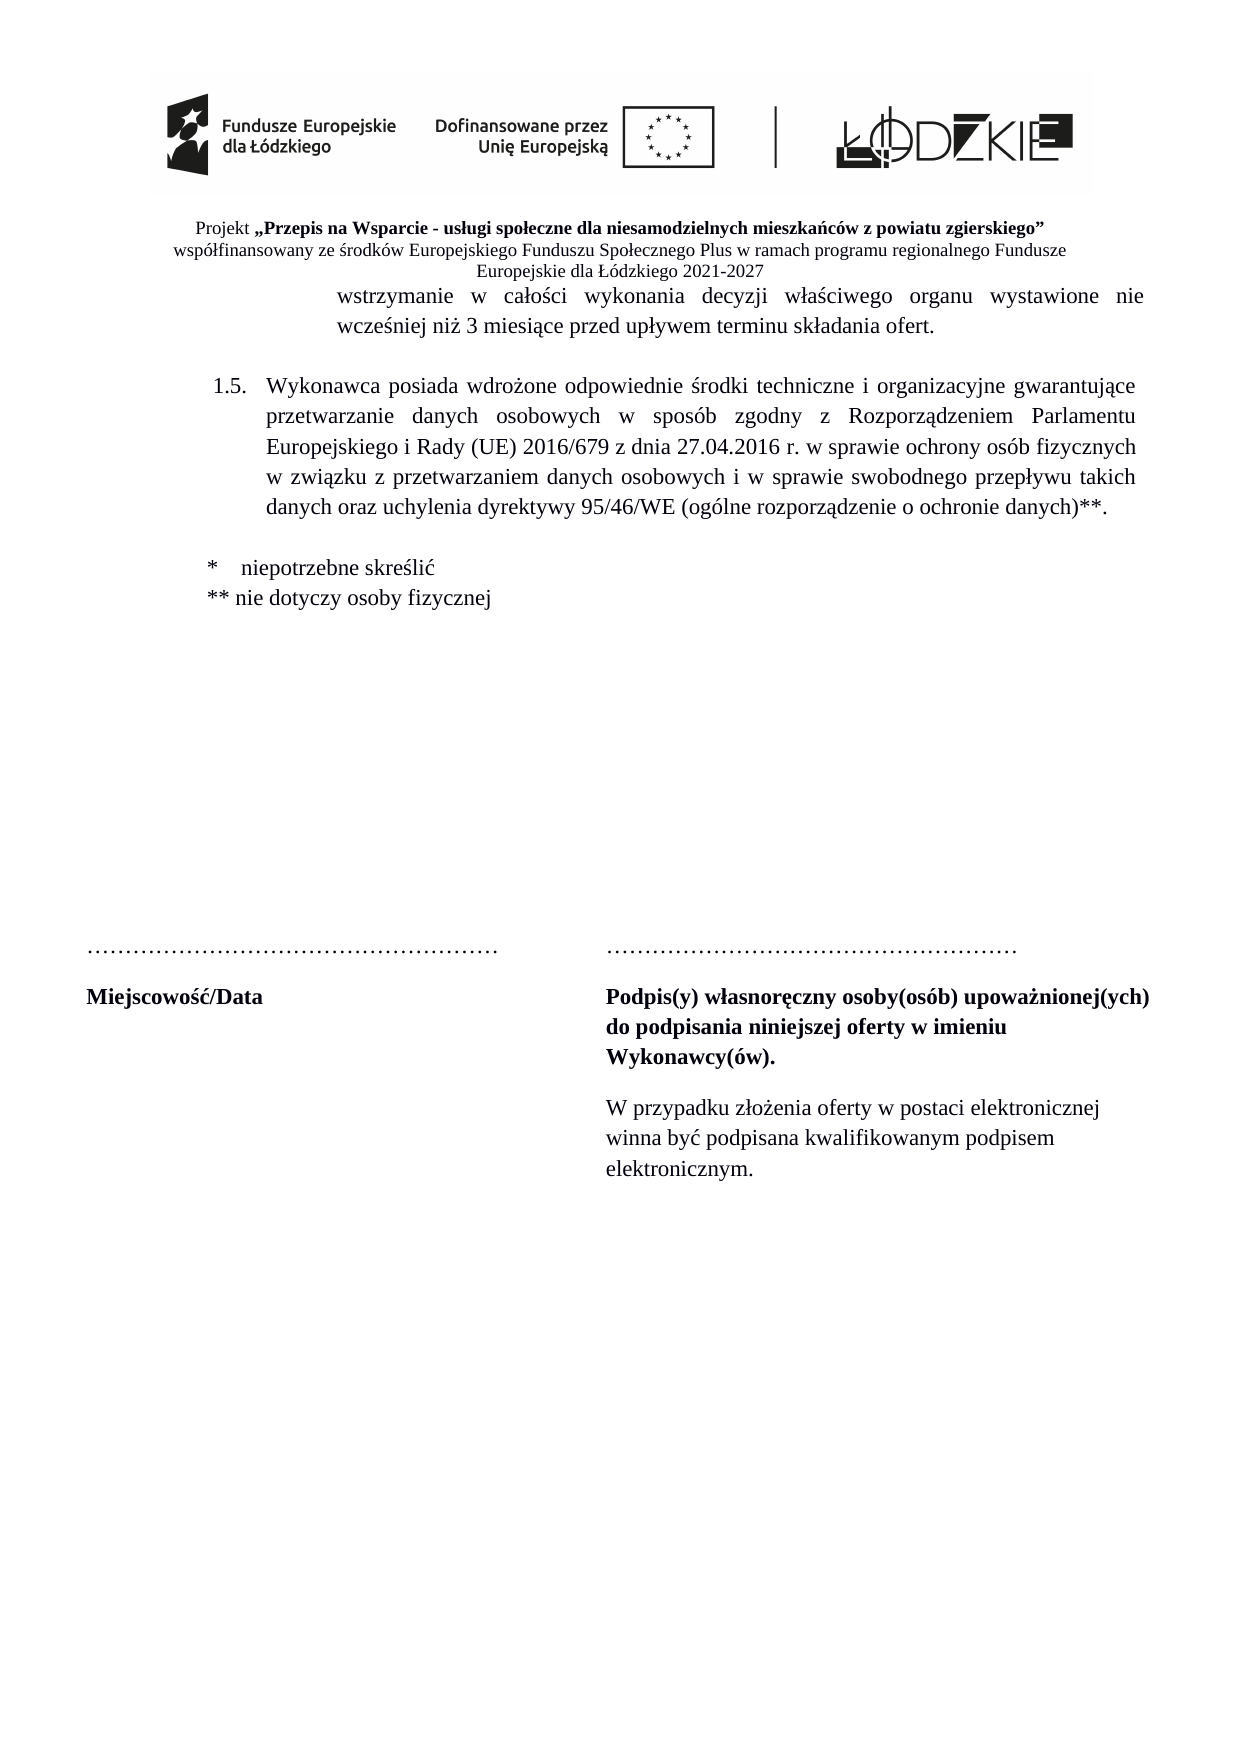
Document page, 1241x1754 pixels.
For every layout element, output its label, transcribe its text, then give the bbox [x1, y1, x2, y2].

picture [147, 73, 1093, 196]
table_header ……………………………………………… Miejscowość/Data [75, 830, 594, 1206]
list Wykonawca posiada wdrożone odpowiednie środki techniczne i organizacyjne gwarantujące przetwarzanie danych osobowych w sposób zgodny z Rozporządzeniem Parlamentu Europejskiego i Rady (UE) 2016/679 z dnia 27.04.2016 r. w sprawie ochrony osób fizycznych w związku z przetwarzaniem danych osobowych i w sprawie swobodnego przepływu takich danych oraz uchylenia dyrektywy 95/46/WE (ogólne rozporządzenie o ochronie danych)**. [213, 372, 1137, 519]
table_header ……………………………………………… Podpis(y) własnoręczny osoby(osób) upoważnionej(ych) do podpisania niniejszej oferty w imieniu Wykonawcy(ów). W przypadku złożenia oferty w postaci elektronicznej winna być podpisana kwalifikowanym podpisem elektronicznym. [594, 830, 1167, 1206]
list * niepotrzebne skreślić [207, 554, 1093, 580]
list ** nie dotyczy osoby fizycznej [207, 584, 1093, 610]
